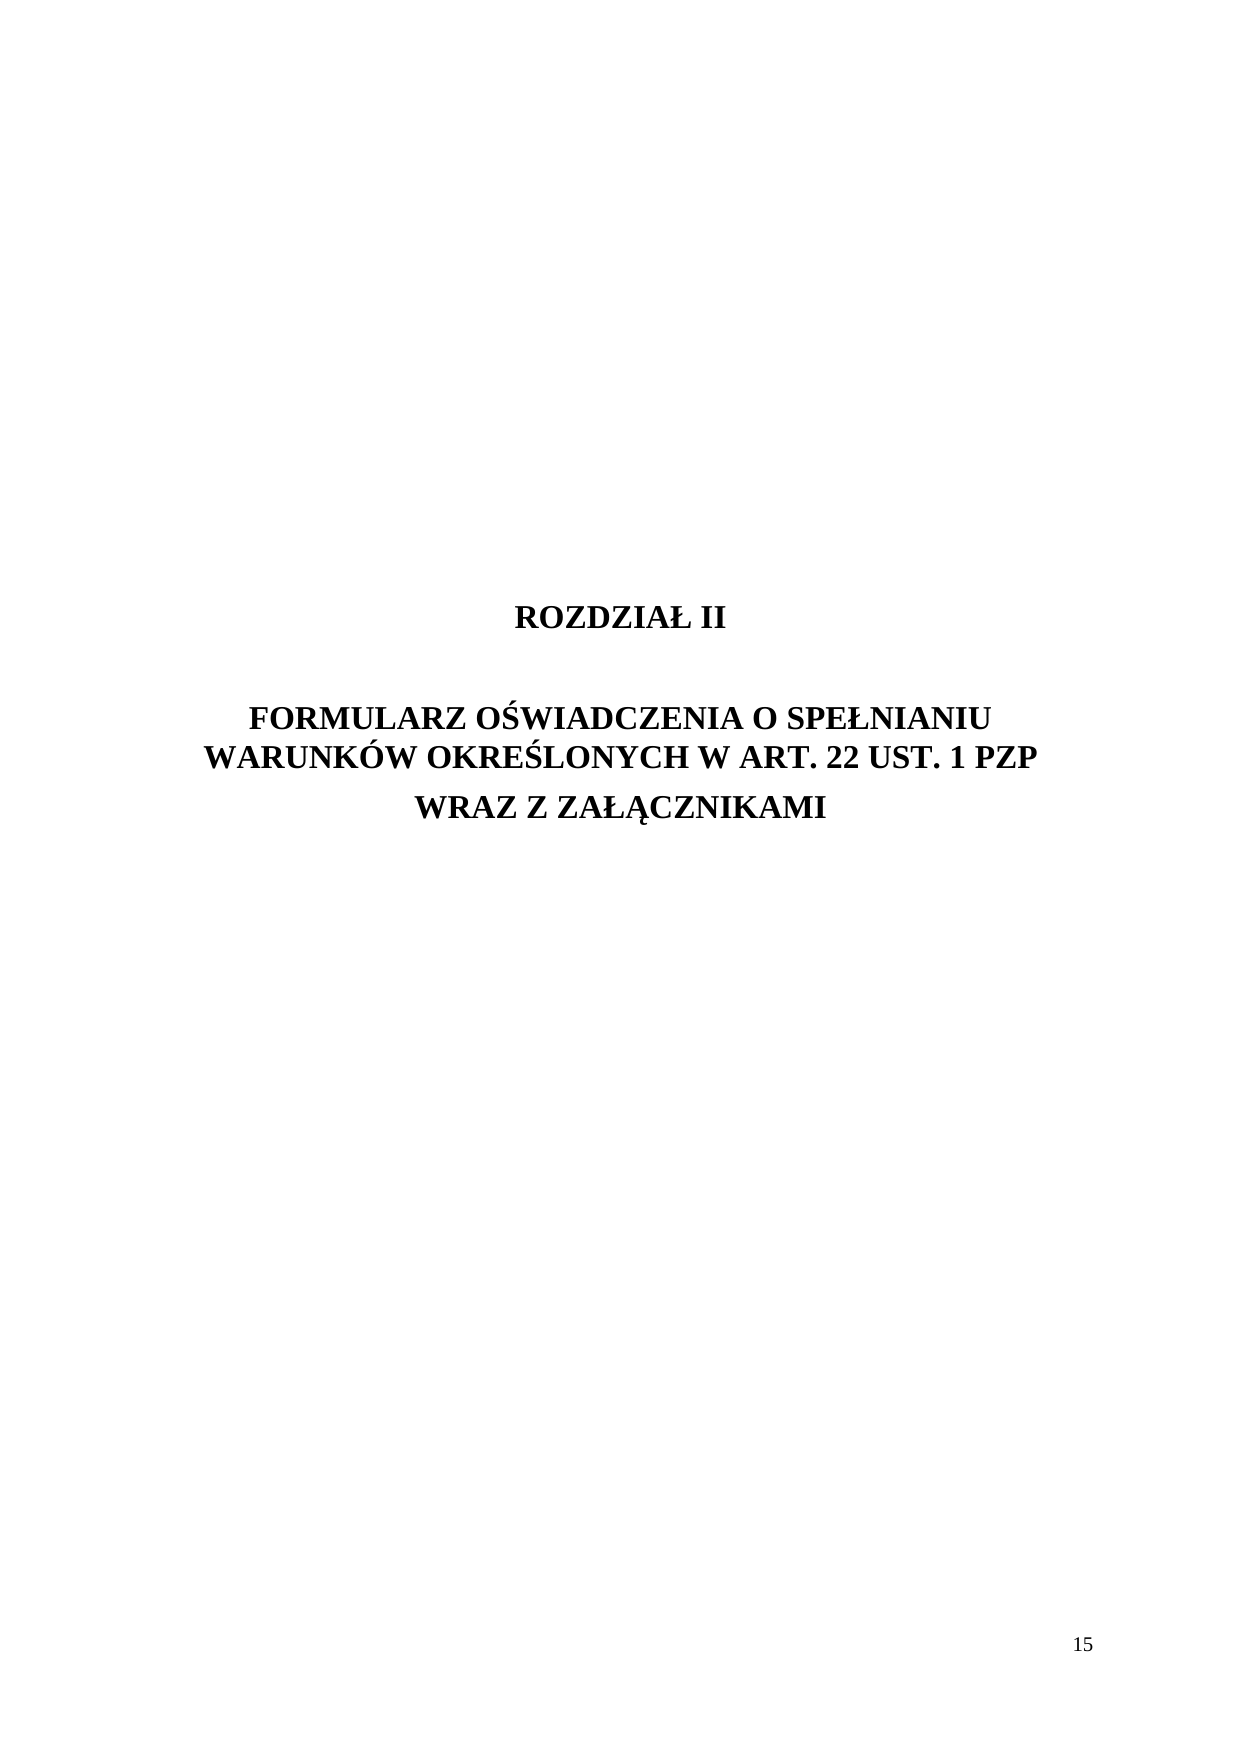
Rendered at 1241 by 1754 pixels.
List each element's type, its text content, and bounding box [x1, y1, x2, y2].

text wraz z załącznikaMI [148, 788, 1093, 826]
text ROZDZIAŁ II [148, 597, 1093, 635]
text formularz oświadczenia o spełnianiu warunków określonych w art. 22 ust. 1 Pzp [148, 699, 1093, 775]
